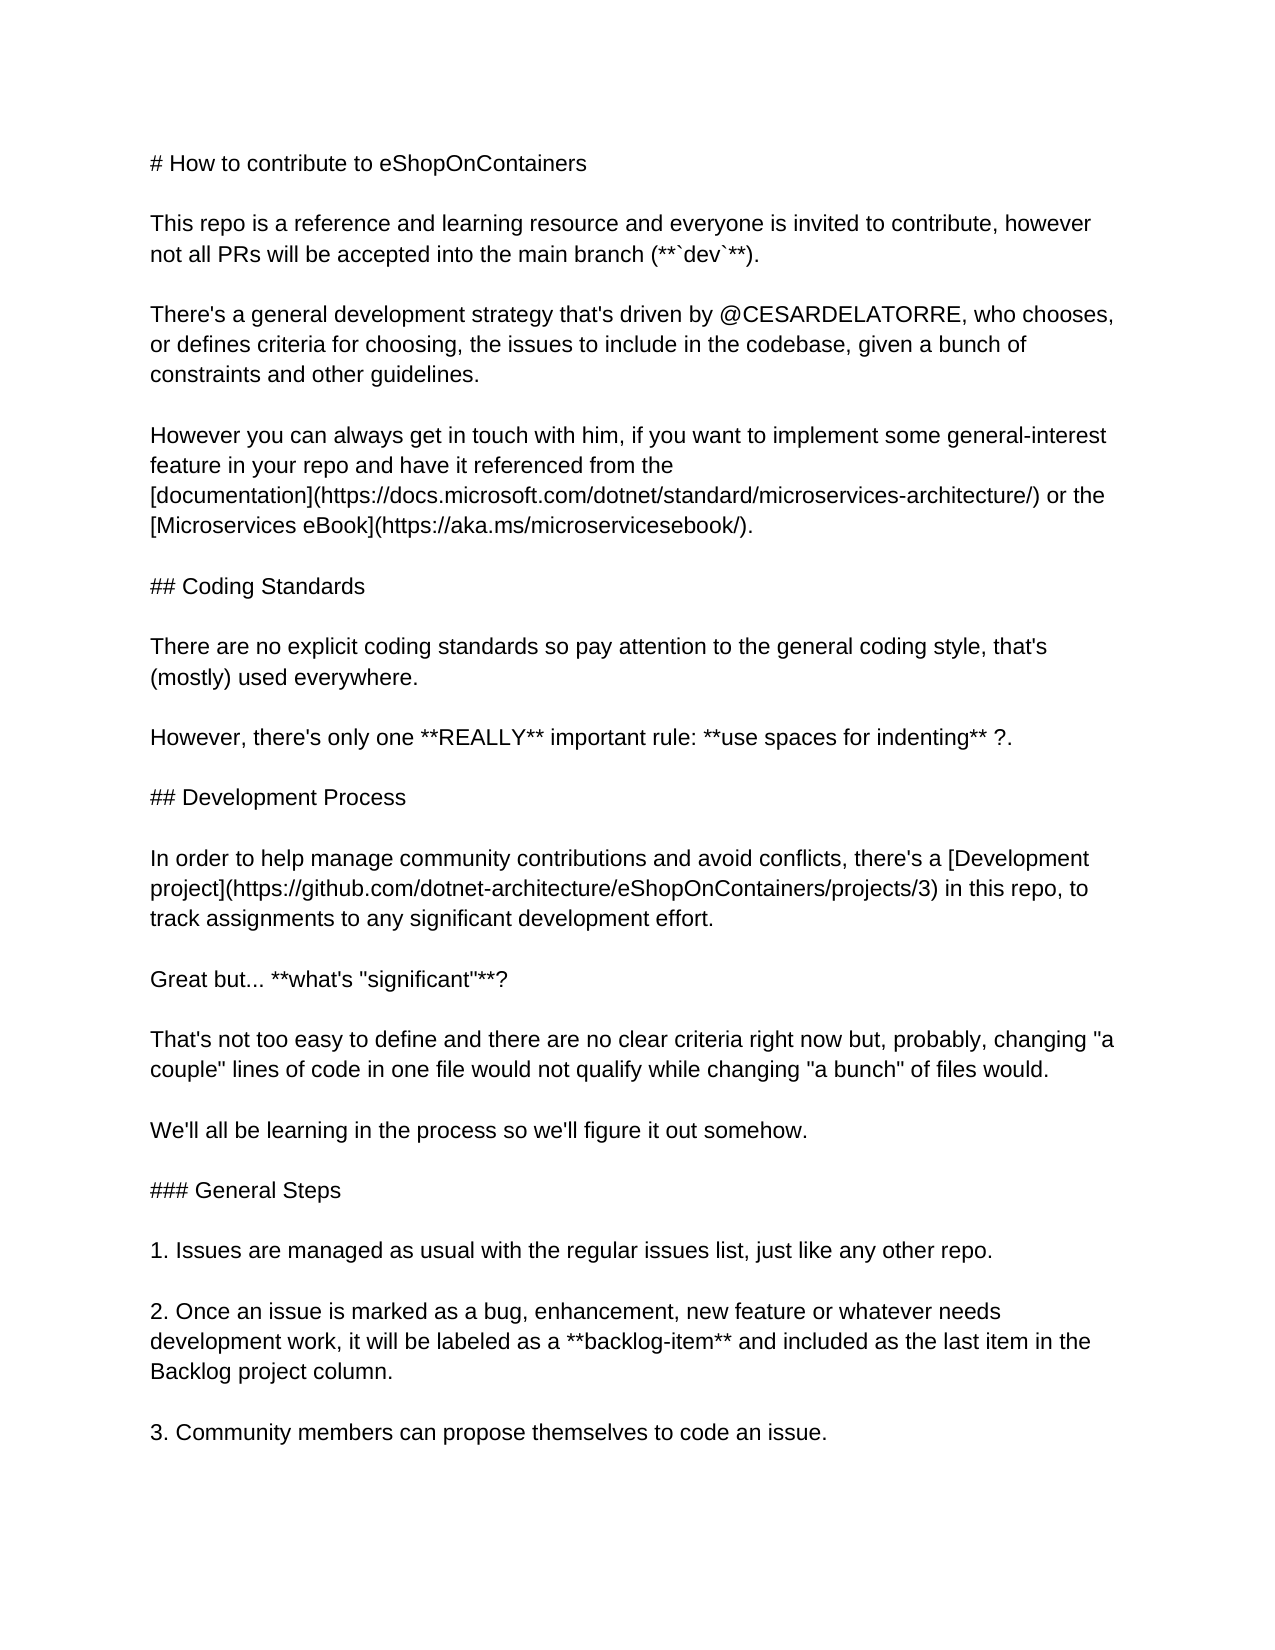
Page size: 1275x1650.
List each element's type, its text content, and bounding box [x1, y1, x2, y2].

text That's not too easy to define and there are no clear criteria right now but, probably, changing "a couple" lines of code in one file would not qualify while changing "a bunch" of files would. [150, 1026, 1125, 1083]
text There are no explicit coding standards so pay attention to the general coding style, that's (mostly) used everywhere. [150, 633, 1125, 690]
text ### General Steps [150, 1177, 1125, 1203]
text 1. Issues are managed as usual with the regular issues list, just like any other repo. [150, 1237, 1125, 1264]
text ## Development Process [150, 784, 1125, 811]
text 3. Community members can propose themselves to code an issue. [150, 1419, 1125, 1445]
text 2. Once an issue is marked as a bug, enhancement, new feature or whatever needs development work, it will be labeled as a **backlog-item** and included as the last item in the Backlog project column. [150, 1298, 1125, 1385]
text We'll all be learning in the process so we'll figure it out somehow. [150, 1117, 1125, 1143]
text However, there's only one **REALLY** important rule: **use spaces for indenting** ?. [150, 724, 1125, 750]
text This repo is a reference and learning resource and everyone is invited to contribute, however not all PRs will be accepted into the main branch (**`dev`**). [150, 210, 1125, 267]
text Great but... **what's "significant"**? [150, 966, 1125, 992]
text ## Coding Standards [150, 573, 1125, 599]
text However you can always get in touch with him, if you want to implement some general-interest feature in your repo and have it referenced from the [documentation](https://docs.microsoft.com/dotnet/standard/microservices-architecture/) or the [Microservices eBook](https://aka.ms/microservicesebook/). [150, 422, 1125, 539]
text There's a general development strategy that's driven by @CESARDELATORRE, who chooses, or defines criteria for choosing, the issues to include in the codebase, given a bunch of constraints and other guidelines. [150, 301, 1125, 388]
text In order to help manage community contributions and avoid conflicts, there's a [Development project](https://github.com/dotnet-architecture/eShopOnContainers/projects/3) in this repo, to track assignments to any significant development effort. [150, 845, 1125, 932]
text # How to contribute to eShopOnContainers [150, 150, 1125, 176]
